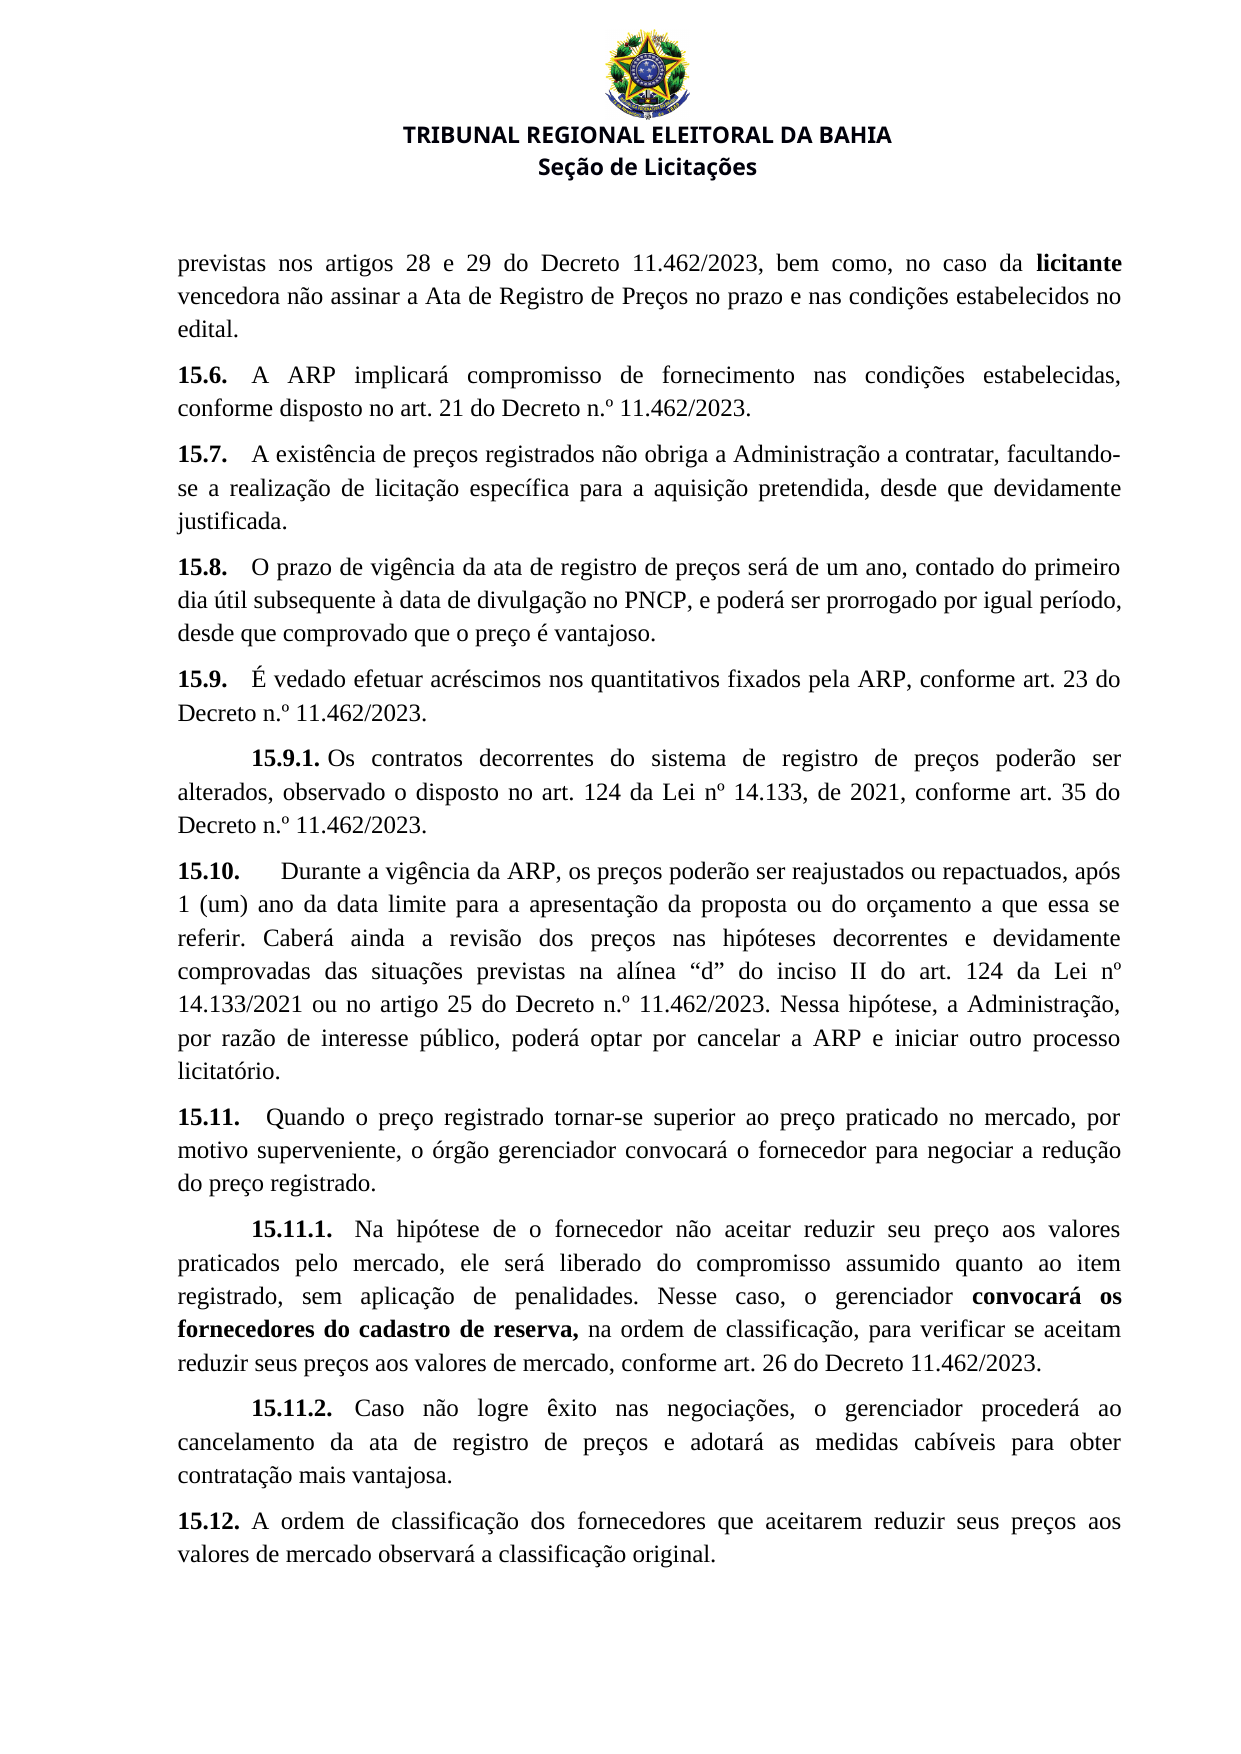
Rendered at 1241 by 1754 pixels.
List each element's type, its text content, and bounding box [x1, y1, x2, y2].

text 15.7. A existência de preços registrados não obriga a Administração a contratar, facultando-se a realização de licitação específica para a aquisição pretendida, desde que devidamente justificada. [177, 436, 1122, 536]
text 15.10. Durante a vigência da ARP, os preços poderão ser reajustados ou repactuados, após 1 (um) ano da data limite para a apresentação da proposta ou do orçamento a que essa se referir. Caberá ainda a revisão dos preços nas hipóteses decorrentes e devidamente comprovadas das situações previstas na alínea “d” do inciso II do art. 124 da Lei nº 14.133/2021 ou no artigo 25 do Decreto n.º 11.462/2023. Nessa hipótese, a Administração, por razão de interesse público, poderá optar por cancelar a ARP e iniciar outro processo licitatório. [177, 853, 1122, 1086]
text 15.11.1. Na hipótese de o fornecedor não aceitar reduzir seu preço aos valores praticados pelo mercado, ele será liberado do compromisso assumido quanto ao item registrado, sem aplicação de penalidades. Nesse caso, o gerenciador convocará os fornecedores do cadastro de reserva, na ordem de classificação, para verificar se aceitam reduzir seus preços aos valores de mercado, conforme art. 26 do Decreto 11.462/2023. [177, 1211, 1122, 1378]
text 15.9.1. Os contratos decorrentes do sistema de registro de preços poderão ser alterados, observado o disposto no art. 124 da Lei nº 14.133, de 2021, conforme art. 35 do Decreto n.º 11.462/2023. [177, 740, 1122, 840]
text 15.8. O prazo de vigência da ata de registro de preços será de um ano, contado do primeiro dia útil subsequente à data de divulgação no PNCP, e poderá ser prorrogado por igual período, desde que comprovado que o preço é vantajoso. [177, 548, 1122, 648]
text 15.9. É vedado efetuar acréscimos nos quantitativos fixados pela ARP, conforme art. 23 do Decreto n.º 11.462/2023. [177, 661, 1122, 728]
text 15.12. A ordem de classificação dos fornecedores que aceitarem reduzir seus preços aos valores de mercado observará a classificação original. [177, 1503, 1122, 1569]
text 15.6. A ARP implicará compromisso de fornecimento nas condições estabelecidas, conforme disposto no art. 21 do Decreto n.º 11.462/2023. [177, 357, 1122, 423]
text 15.11. Quando o preço registrado tornar-se superior ao preço praticado no mercado, por motivo superveniente, o órgão gerenciador convocará o fornecedor para negociar a redução do preço registrado. [177, 1098, 1122, 1198]
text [177, 244, 1122, 344]
text 15.11.2. Caso não logre êxito nas negociações, o gerenciador procederá ao cancelamento da ata de registro de preços e adotará as medidas cabíveis para obter contratação mais vantajosa. [177, 1390, 1122, 1490]
